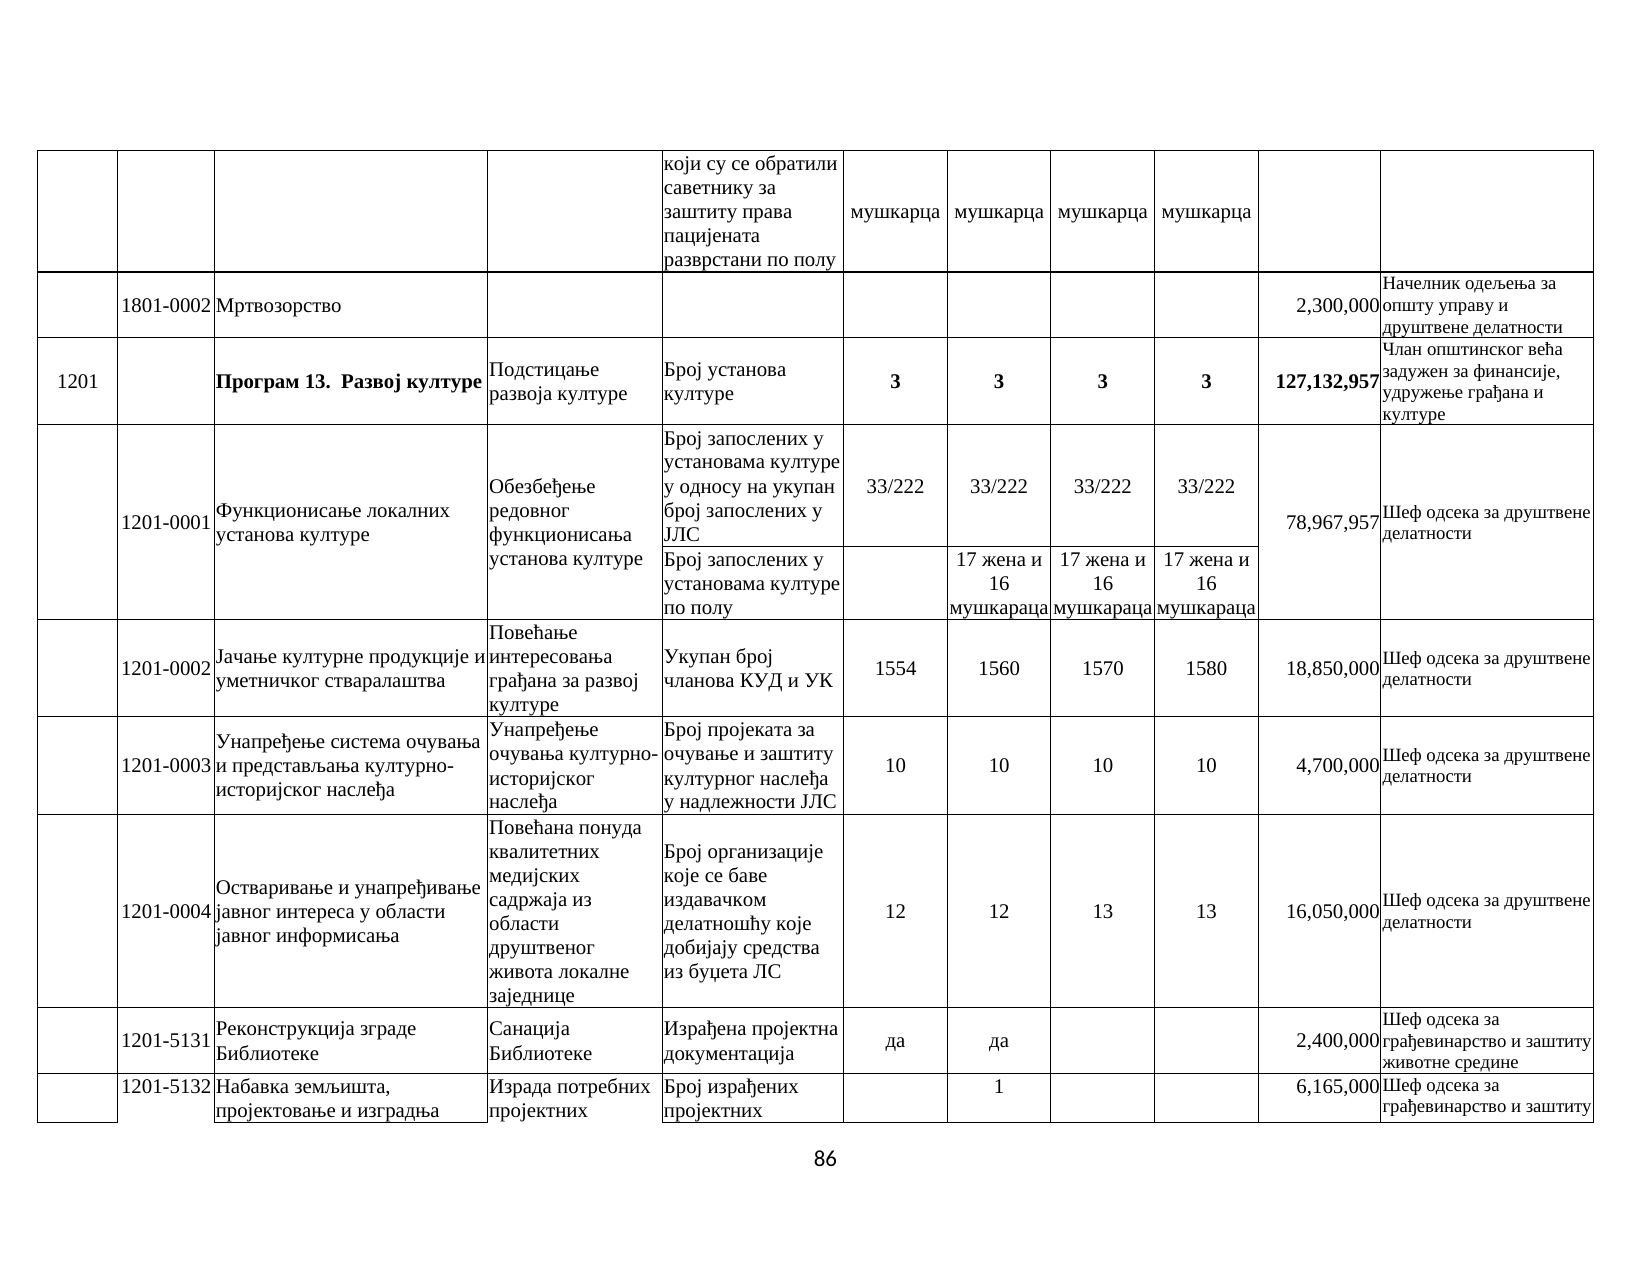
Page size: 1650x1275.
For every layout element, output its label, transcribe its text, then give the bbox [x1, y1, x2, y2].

table_cell Број запослених у установама културе по полу [663, 547, 843, 619]
table_cell 1801-0002 [118, 273, 214, 337]
table_cell 1201-0003 [118, 717, 214, 813]
table_cell Програм 13. Развој културе [215, 338, 487, 424]
table_cell 2,400,000 [1259, 1008, 1380, 1073]
table_cell 10 [844, 717, 947, 813]
table_cell Број пројеката за очување и заштиту културног наслеђа у надлежности ЈЛС [663, 717, 843, 813]
table_cell Реконструкција зграде Библиотеке [215, 1008, 487, 1073]
table_cell [1051, 1074, 1154, 1122]
table_cell 1560 [948, 620, 1050, 716]
table_cell Број запослених у установама културе у односу на укупан број запослених у ЈЛС [663, 425, 843, 546]
table_cell Јачање културне продукције и уметничког стваралаштва [215, 620, 487, 716]
table_cell 33/222 [1051, 425, 1154, 546]
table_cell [488, 1074, 662, 1122]
table_cell 3 [1155, 338, 1258, 424]
table_cell [38, 425, 117, 619]
table_cell да [844, 1008, 947, 1073]
table_cell 3 жена и 2 мушкарца [844, 151, 947, 271]
table_cell 18,850,000 [1259, 620, 1380, 716]
table_cell Функционисање локалних установа културе [215, 425, 487, 619]
table_cell 1554 [844, 620, 947, 716]
table_cell Подстицање развоја културе [488, 338, 662, 424]
table_cell 2,300,000 [1259, 273, 1380, 337]
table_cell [663, 1074, 843, 1122]
table_cell 33/222 [1155, 425, 1258, 546]
table_cell Израђена пројектна документација [663, 1008, 843, 1073]
table_cell 127,132,957 [1259, 338, 1380, 424]
table_cell 17 жена и 16 мушкараца [948, 547, 1050, 619]
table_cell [215, 1074, 487, 1122]
table_cell 1201-0004 [118, 815, 214, 1007]
table_cell [38, 815, 117, 1007]
table_cell 1580 [1155, 620, 1258, 716]
table_cell Санација Библиотеке [488, 1008, 662, 1073]
table_cell 10 [948, 717, 1050, 813]
table_cell 10 [1155, 717, 1258, 813]
table_cell Унапређење система очувања и представљања културно-историјског наслеђа [215, 717, 487, 813]
table_cell 10 [1051, 717, 1154, 813]
table_cell да [948, 1008, 1050, 1073]
table_cell [948, 273, 1050, 337]
table_cell 1201-0001 [118, 425, 214, 619]
table_cell 4,700,000 [1259, 717, 1380, 813]
table_cell Шеф одсека за друштвене делатности [1381, 425, 1593, 619]
table_cell 1570 [1051, 620, 1154, 716]
table_cell [118, 338, 214, 424]
table_cell 1201-5131 [118, 1008, 214, 1073]
table_cell 3 жена и 2 мушкарца [1051, 151, 1154, 271]
table_cell Повећана понуда квалитетних медијских садржаја из области друштвеног живота локалне заједнице [488, 815, 662, 1007]
table_cell 17 жена и 16 мушкараца [1155, 547, 1258, 619]
table_cell [663, 273, 843, 337]
table_cell Унапређење очувања културно-историјског наслеђа [488, 717, 662, 813]
table_cell 16,050,000 [1259, 815, 1380, 1007]
table_cell Шеф одсека за друштвене делатности [1381, 815, 1593, 1007]
table_cell Члан општинског већа задужен за финансије, удружење грађана и културе [1381, 338, 1593, 424]
table_cell Остваривање и унапређивање јавног интереса у области јавног информисања [215, 815, 487, 1007]
table_cell [38, 620, 117, 716]
table_cell 3 [948, 338, 1050, 424]
table_cell 33/222 [948, 425, 1050, 546]
table_cell [1051, 1008, 1154, 1073]
table_cell Мртвозорство [215, 273, 487, 337]
table_cell Шеф одсека за грађевинарство и заштиту животне средине [1381, 1008, 1593, 1073]
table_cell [663, 151, 843, 271]
table_cell Укупан број чланова КУД и УК [663, 620, 843, 716]
table_cell 3 жена и 2 мушкарца [948, 151, 1050, 271]
table_cell [1051, 273, 1154, 337]
table_cell Шеф одсека за друштвене делатности [1381, 717, 1593, 813]
table_cell 1201 [38, 338, 117, 424]
table_cell Број организације које се баве издавачком делатношћу које добијају средства из буџета ЛС [663, 815, 843, 1007]
table_cell 3 жена и 2 мушкарца [1155, 151, 1258, 271]
table_cell [844, 1074, 947, 1122]
table_cell [38, 717, 117, 813]
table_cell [1381, 1074, 1593, 1122]
table_cell [844, 547, 947, 619]
table_cell 78,967,957 [1259, 425, 1380, 619]
table_cell 3 [1051, 338, 1154, 424]
table_cell [1155, 273, 1258, 337]
table_cell [488, 273, 662, 337]
table_cell 6,165,000 [1259, 1074, 1380, 1122]
table_cell 1 [948, 1074, 1050, 1122]
table_cell Повећање интересовања грађана за развој културе [488, 620, 662, 716]
table_cell 1201-0002 [118, 620, 214, 716]
table_cell [844, 273, 947, 337]
table_cell Обезбеђење редовног функционисања установа културе [488, 425, 662, 619]
table_cell 33/222 [844, 425, 947, 546]
table_cell Начелник одељења за општу управу и друштвене делатности [1381, 273, 1593, 337]
table_cell [1155, 1074, 1258, 1122]
table_cell [38, 1074, 117, 1122]
table_cell [1155, 1008, 1258, 1073]
table_cell Шеф одсека за друштвене делатности [1381, 620, 1593, 716]
table_cell 17 жена и 16 мушкараца [1051, 547, 1154, 619]
table_cell 12 [948, 815, 1050, 1007]
table_cell Број установа културе [663, 338, 843, 424]
table_cell 1201-5132 [118, 1074, 214, 1122]
table_cell [38, 1008, 117, 1073]
table_cell 13 [1155, 815, 1258, 1007]
table_cell 12 [844, 815, 947, 1007]
table_cell [38, 273, 117, 337]
table_cell 13 [1051, 815, 1154, 1007]
table_cell 3 [844, 338, 947, 424]
